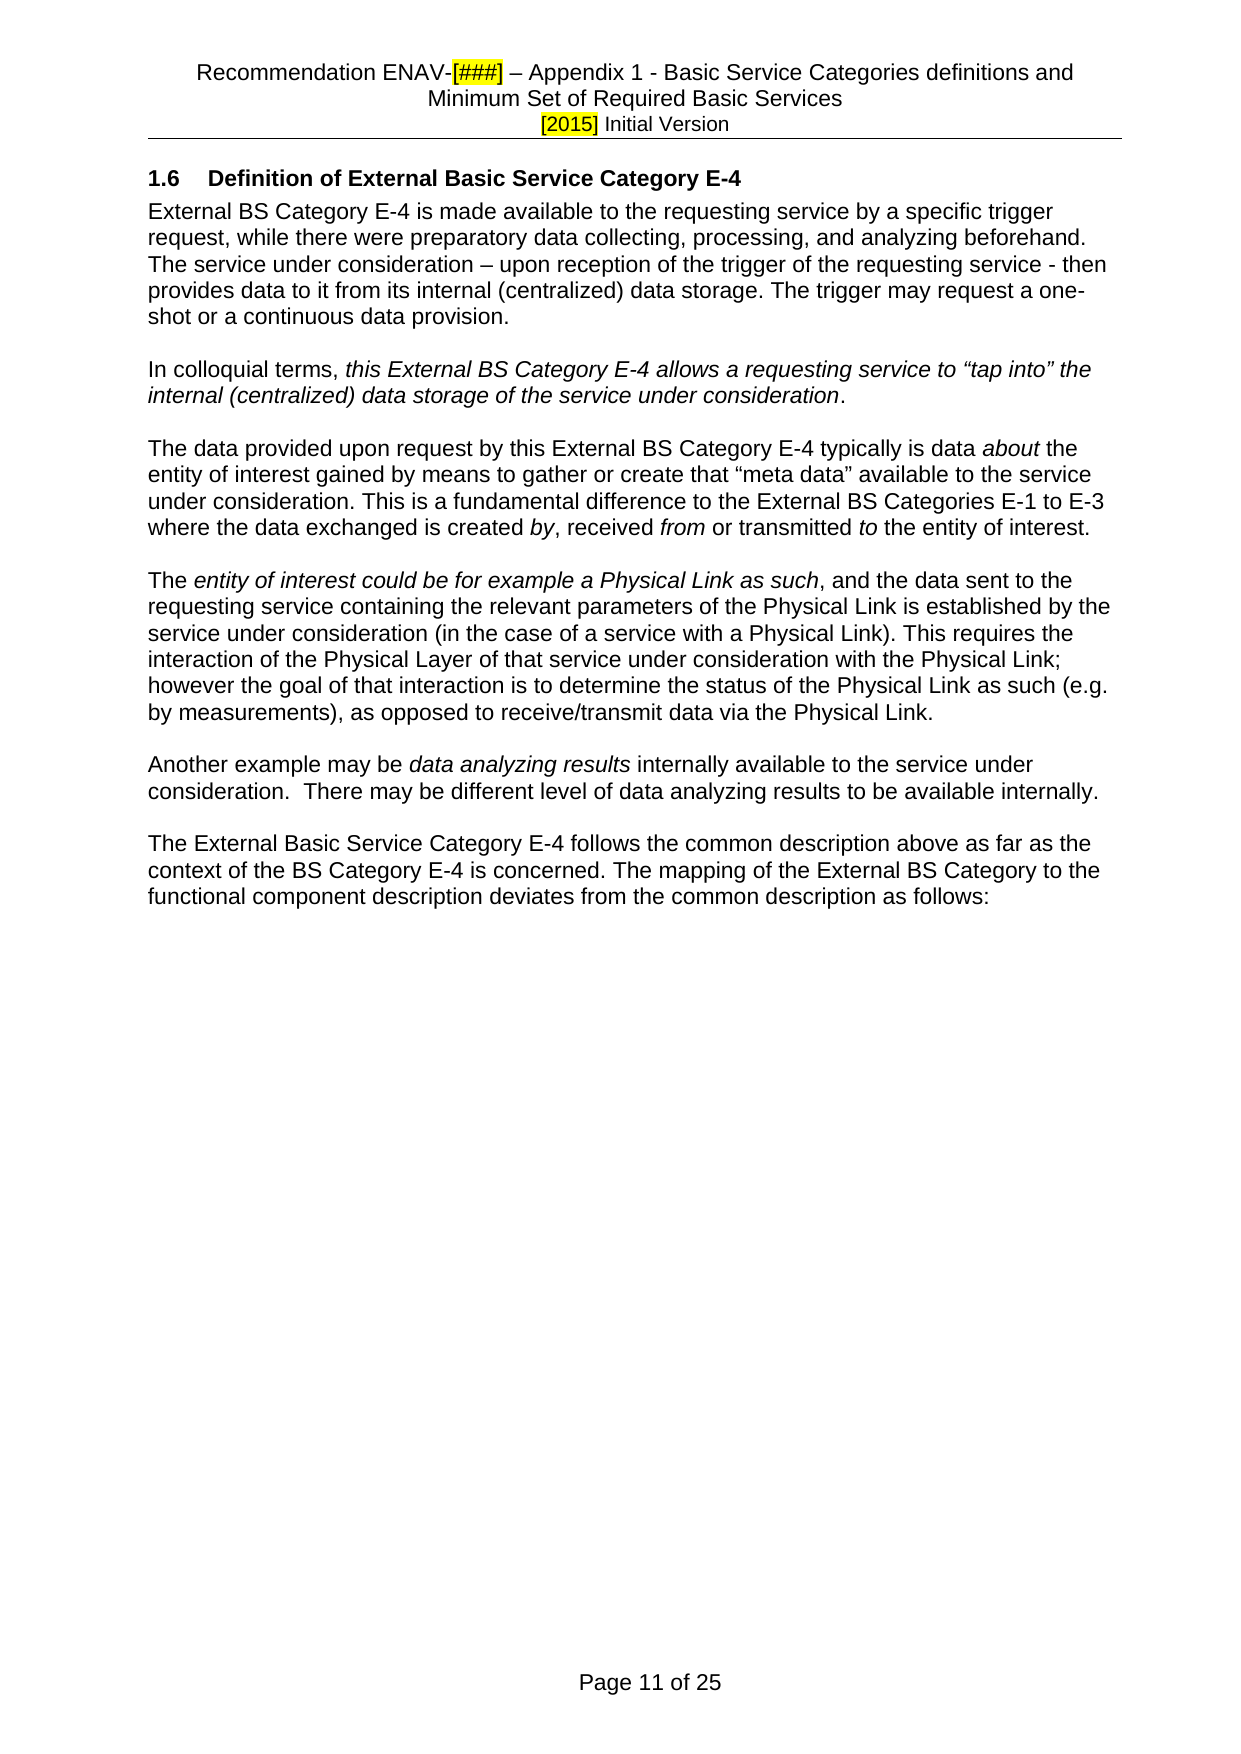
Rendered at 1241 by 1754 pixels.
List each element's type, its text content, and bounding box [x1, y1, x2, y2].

text External BS Category E-4 is made available to the requesting service by a specific trigger request, while there were preparatory data collecting, processing, and analyzing beforehand. The service under consideration – upon reception of the trigger of the requesting service - then provides data to it from its internal (centralized) data storage. The trigger may request a one-shot or a continuous data provision. [148, 198, 1122, 329]
text The entity of interest could be for example a Physical Link as such, and the data sent to the requesting service containing the relevant parameters of the Physical Link is established by the service under consideration (in the case of a service with a Physical Link). This requires the interaction of the Physical Layer of that service under consideration with the Physical Link; however the goal of that interaction is to determine the status of the Physical Link as such (e.g. by measurements), as opposed to receive/transmit data via the Physical Link. [148, 567, 1122, 725]
subtitle Definition of External Basic Service Category E-4 [148, 165, 1122, 192]
text In colloquial terms, this External BS Category E-4 allows a requesting service to “tap into” the internal (centralized) data storage of the service under consideration. [148, 356, 1122, 409]
text The data provided upon request by this External BS Category E-4 typically is data about the entity of interest gained by means to gather or create that “meta data” available to the service under consideration. This is a fundamental difference to the External BS Categories E-1 to E-3 where the data exchanged is created by, received from or transmitted to the entity of interest. [148, 435, 1122, 540]
text Another example may be data analyzing results internally available to the service under consideration. There may be different level of data analyzing results to be available internally. [148, 751, 1122, 804]
text The External Basic Service Category E-4 follows the common description above as far as the context of the BS Category E-4 is concerned. The mapping of the External BS Category to the functional component description deviates from the common description as follows: [148, 830, 1122, 909]
